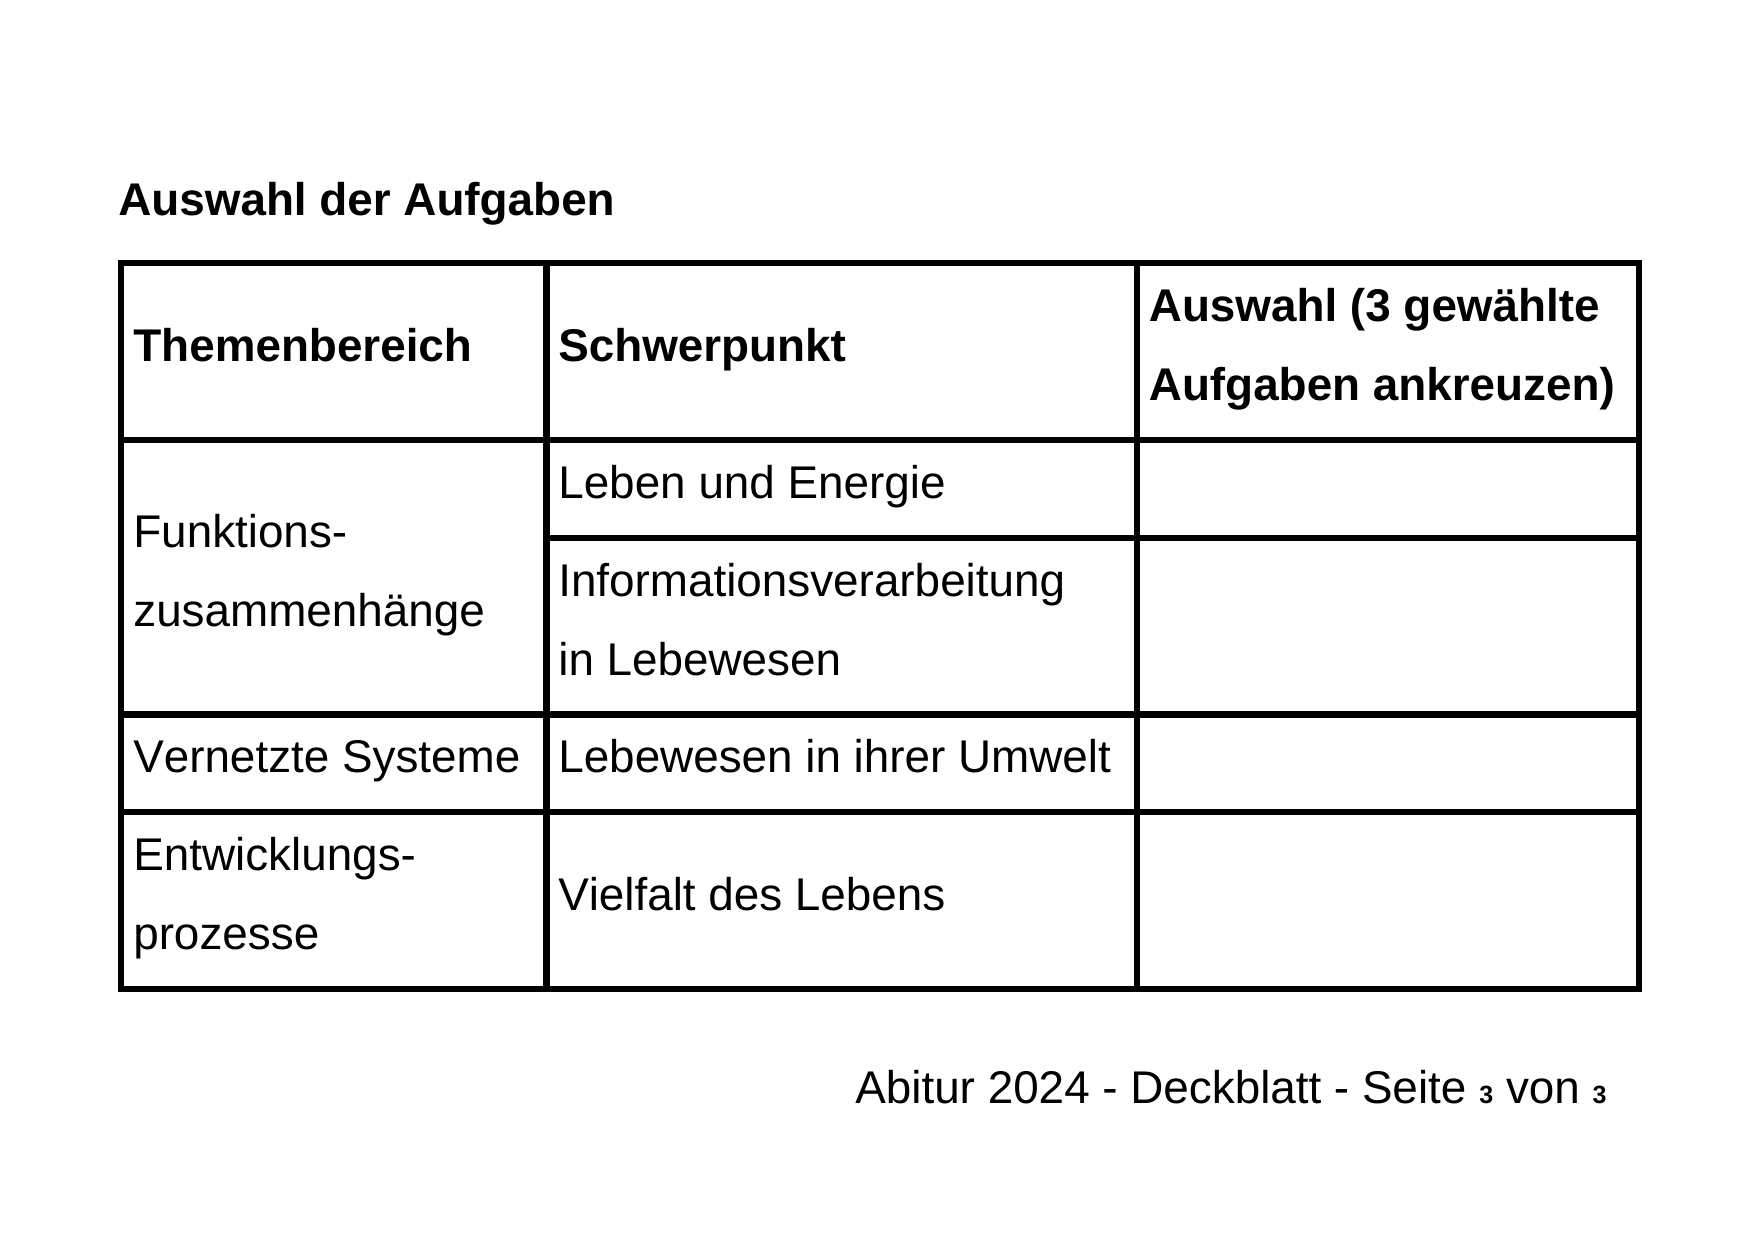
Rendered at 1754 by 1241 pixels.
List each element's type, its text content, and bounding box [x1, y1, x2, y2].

table_header Auswahl (3 gewählte Aufgaben ankreuzen) [1140, 266, 1636, 437]
table_cell [1140, 718, 1636, 809]
table_header Schwerpunkt [550, 266, 1134, 437]
table_cell Vielfalt des Lebens [550, 815, 1134, 986]
table_cell [1140, 815, 1636, 986]
table_cell Leben und Energie [550, 443, 1134, 534]
table_cell Lebewesen in ihrer Umwelt [550, 718, 1134, 809]
subtitle Auswahl der Aufgaben [118, 173, 1606, 225]
table_cell [1140, 443, 1636, 534]
table_cell Vernetzte Systeme [124, 718, 543, 809]
table_cell Informationsverarbeitung in Lebewesen [550, 541, 1134, 711]
table_header Themenbereich [124, 266, 543, 437]
table_cell [1140, 541, 1636, 711]
table_cell Entwicklungs-prozesse [124, 815, 543, 986]
table_cell Funktions-zusammenhänge [124, 443, 543, 711]
